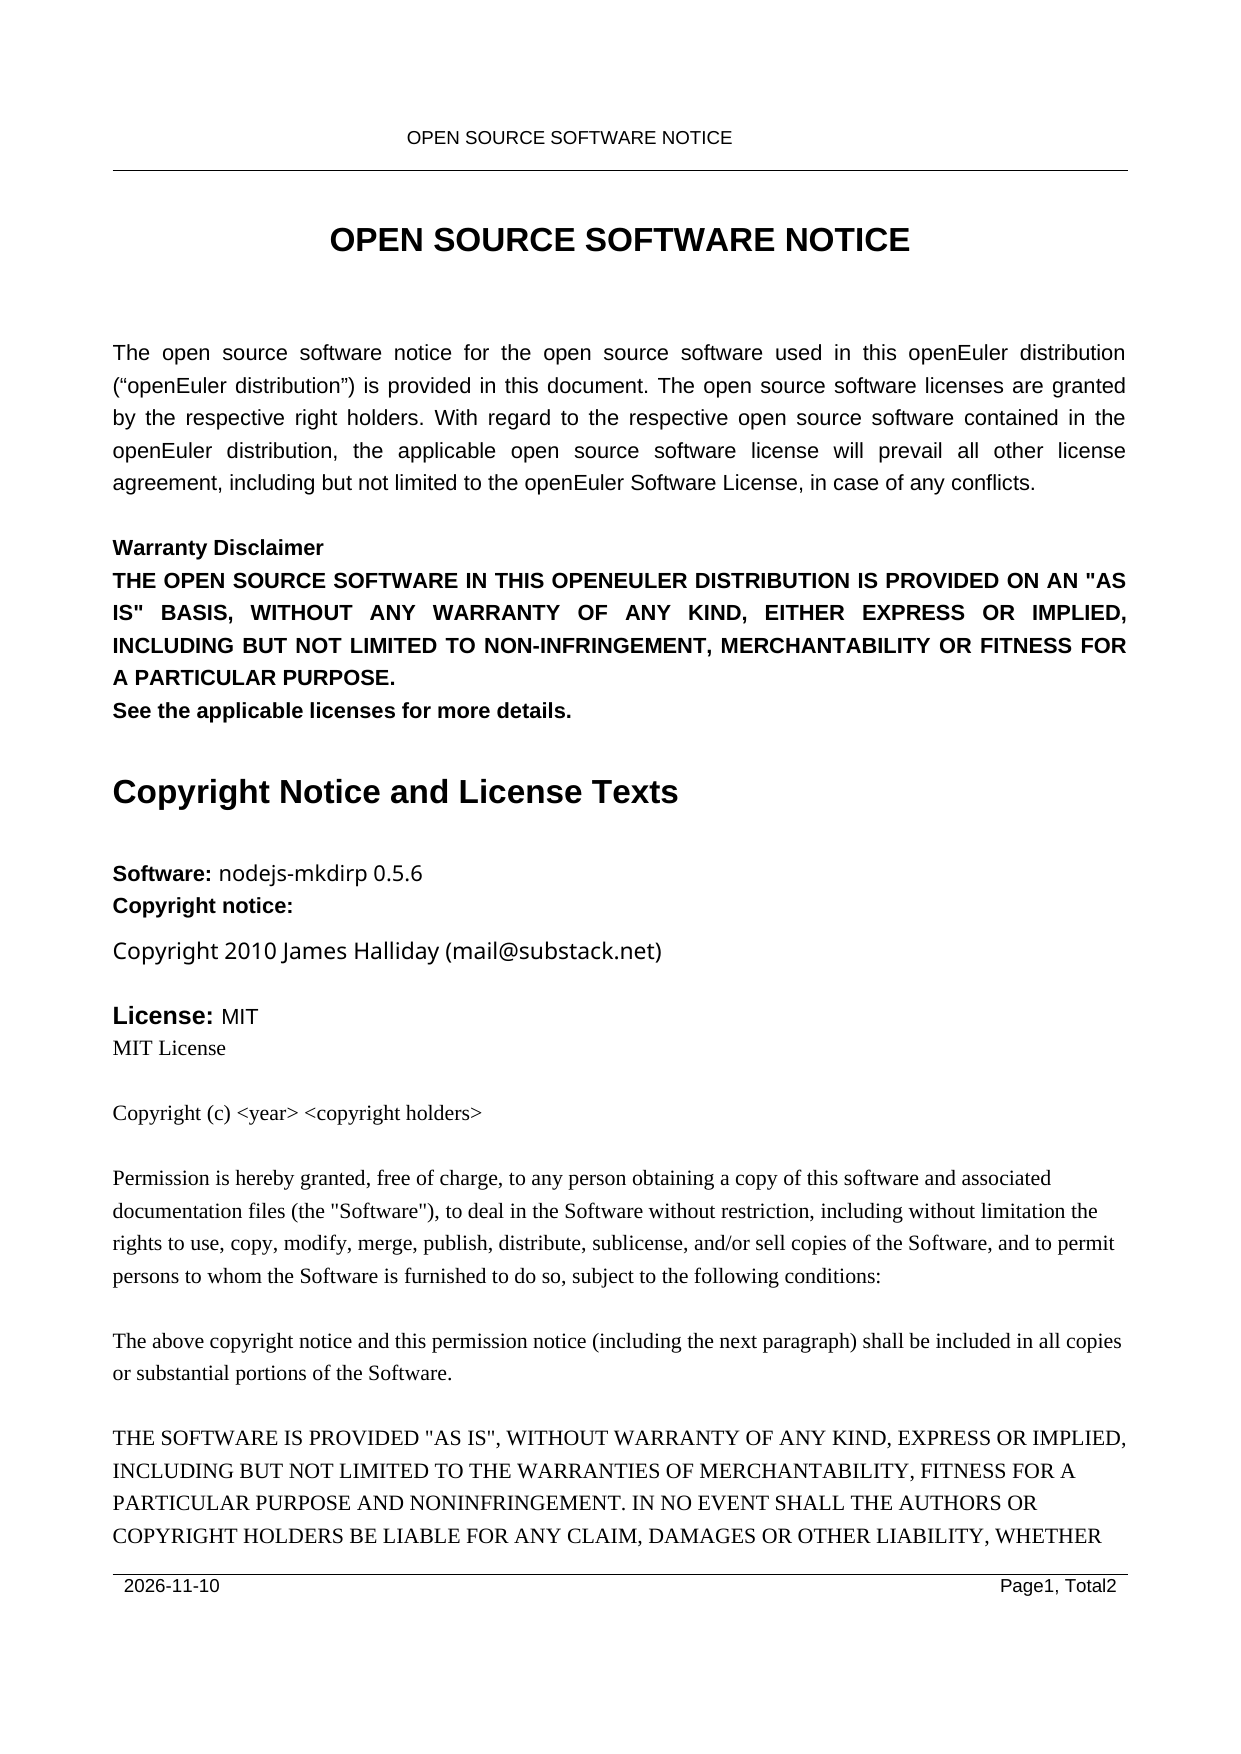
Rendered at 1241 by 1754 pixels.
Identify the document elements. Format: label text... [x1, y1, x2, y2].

text OPEN SOURCE SOFTWARE NOTICE [112, 206, 1128, 271]
title Software: nodejs-mkdirp 0.5.6 [112, 856, 1128, 889]
text The open source software notice for the open source software used in this openEuler distribution (“openEuler distribution”) is provided in this document. The open source software licenses are granted by the respective right holders. With regard to the respective open source software contained in the openEuler distribution, the applicable open source software license will prevail all other license agreement, including but not limited to the openEuler Software License, in case of any conflicts. [112, 336, 1128, 499]
text Copyright Notice and License Texts [112, 759, 1128, 824]
text License: MIT [112, 999, 1128, 1031]
text Warranty Disclaimer [112, 531, 1128, 564]
text Copyright 2010 James Halliday (mail@substack.net) [112, 934, 1128, 999]
text THE OPEN SOURCE SOFTWARE IN THIS OPENEULER DISTRIBUTION IS PROVIDED ON AN "AS IS" BASIS, WITHOUT ANY WARRANTY OF ANY KIND, EITHER EXPRESS OR IMPLIED, INCLUDING BUT NOT LIMITED TO NON-INFRINGEMENT, MERCHANTABILITY OR FITNESS FOR A PARTICULAR PURPOSE. See the applicable licenses for more details. [112, 564, 1128, 726]
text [112, 1031, 1128, 1551]
text Copyright notice: [112, 889, 1128, 921]
